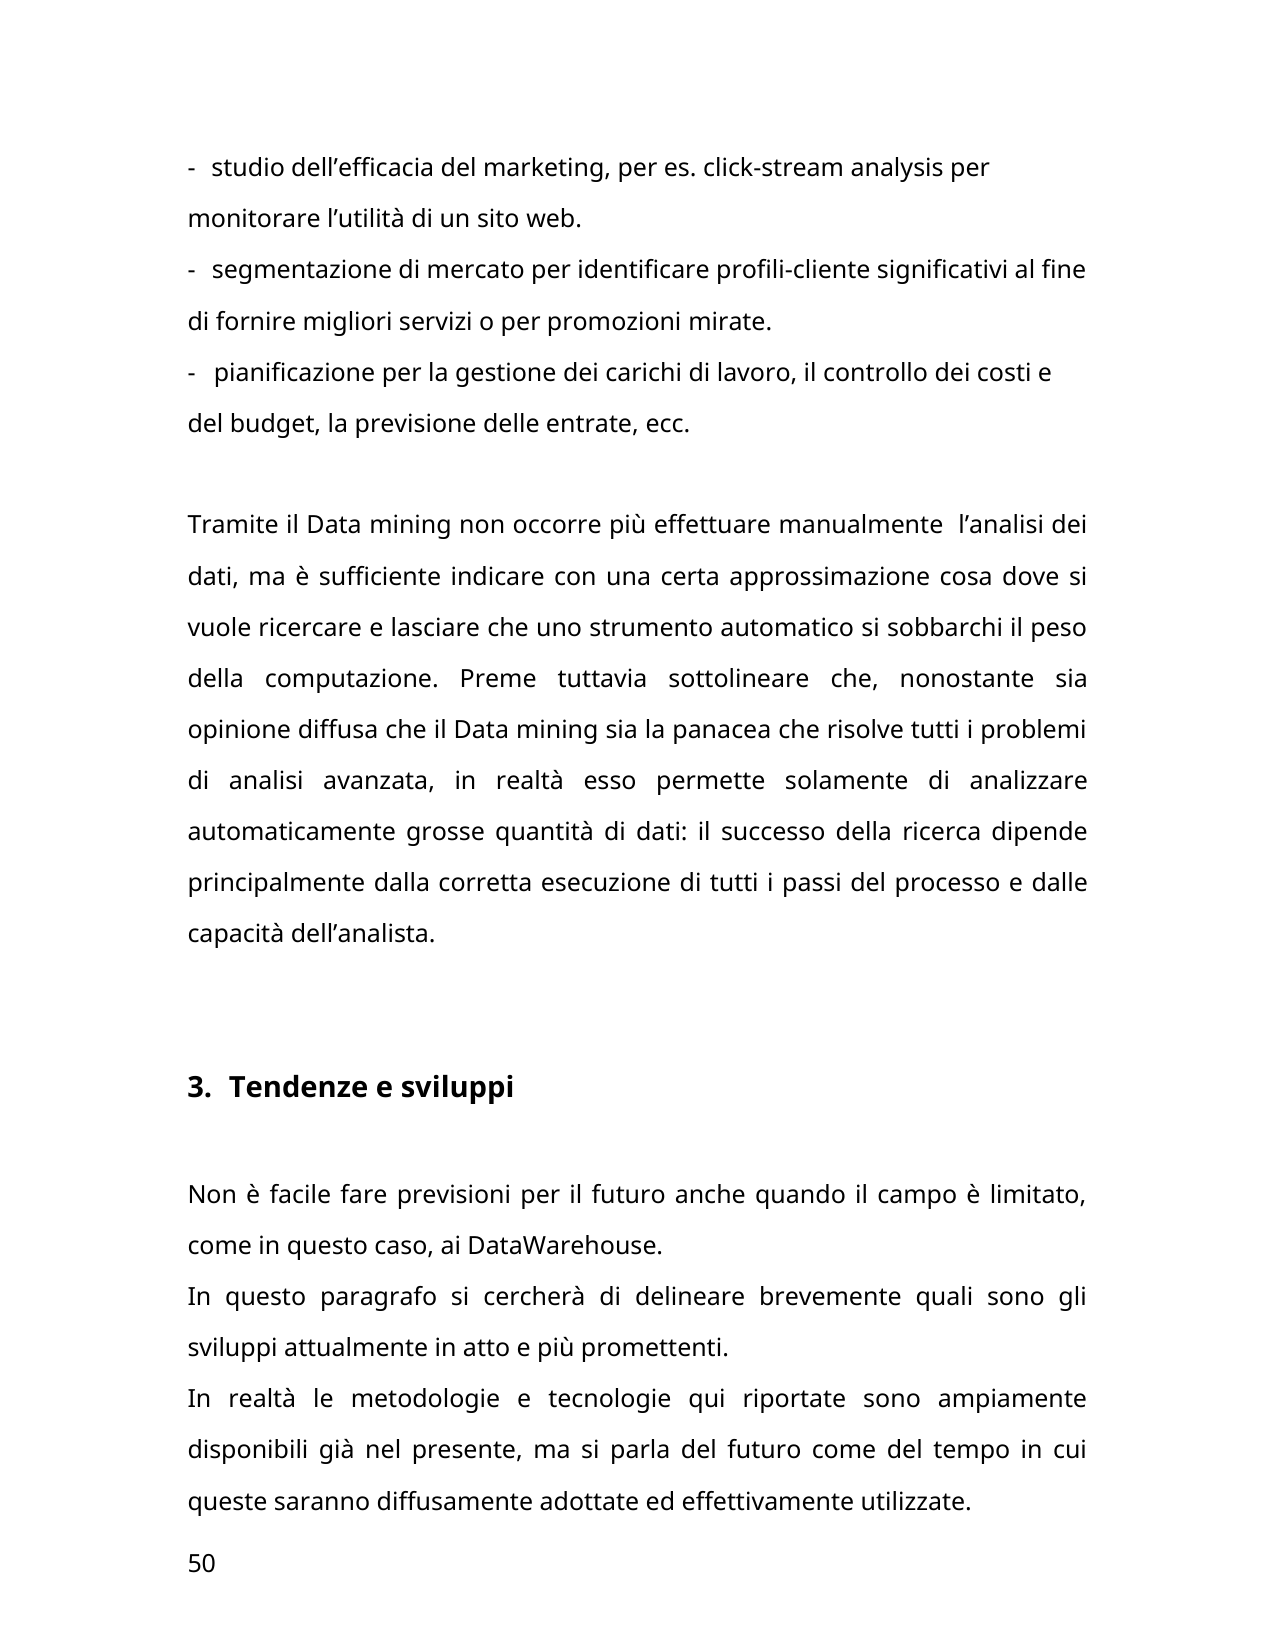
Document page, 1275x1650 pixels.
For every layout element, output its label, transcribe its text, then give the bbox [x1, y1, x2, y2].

list studio dell’efficacia del marketing, per es. click-stream analysis per monitorare l’utilità di un sito web. [187, 150, 1088, 235]
text Tramite il Data mining non occorre più effettuare manualmente l’analisi dei dati, ma è sufficiente indicare con una certa approssimazione cosa dove si vuole ricercare e lasciare che uno strumento automatico si sobbarchi il peso della computazione. Preme tuttavia sottolineare che, nonostante sia opinione diffusa che il Data mining sia la panacea che risolve tutti i problemi di analisi avanzata, in realtà esso permette solamente di analizzare automaticamente grosse quantità di dati: il successo della ricerca dipende principalmente dalla corretta esecuzione di tutti i passi del processo e dalle capacità dell’analista. [187, 507, 1089, 949]
text Non è facile fare previsioni per il futuro anche quando il campo è limitato, come in questo caso, ai DataWarehouse. [187, 1177, 1088, 1262]
list pianificazione per la gestione dei carichi di lavoro, il controllo dei costi e del budget, la previsione delle entrate, ecc. [187, 354, 1088, 439]
text In realtà le metodologie e tecnologie qui riportate sono ampiamente disponibili già nel presente, ma si parla del futuro come del tempo in cui queste saranno diffusamente adottate ed effettivamente utilizzate. [187, 1381, 1088, 1517]
subtitle Tendenze e sviluppi [187, 1066, 1275, 1106]
list segmentazione di mercato per identificare profili-cliente significativi al fine di fornire migliori servizi o per promozioni mirate. [187, 252, 1088, 337]
text In questo paragrafo si cercherà di delineare brevemente quali sono gli sviluppi attualmente in atto e più promettenti. [187, 1279, 1088, 1364]
